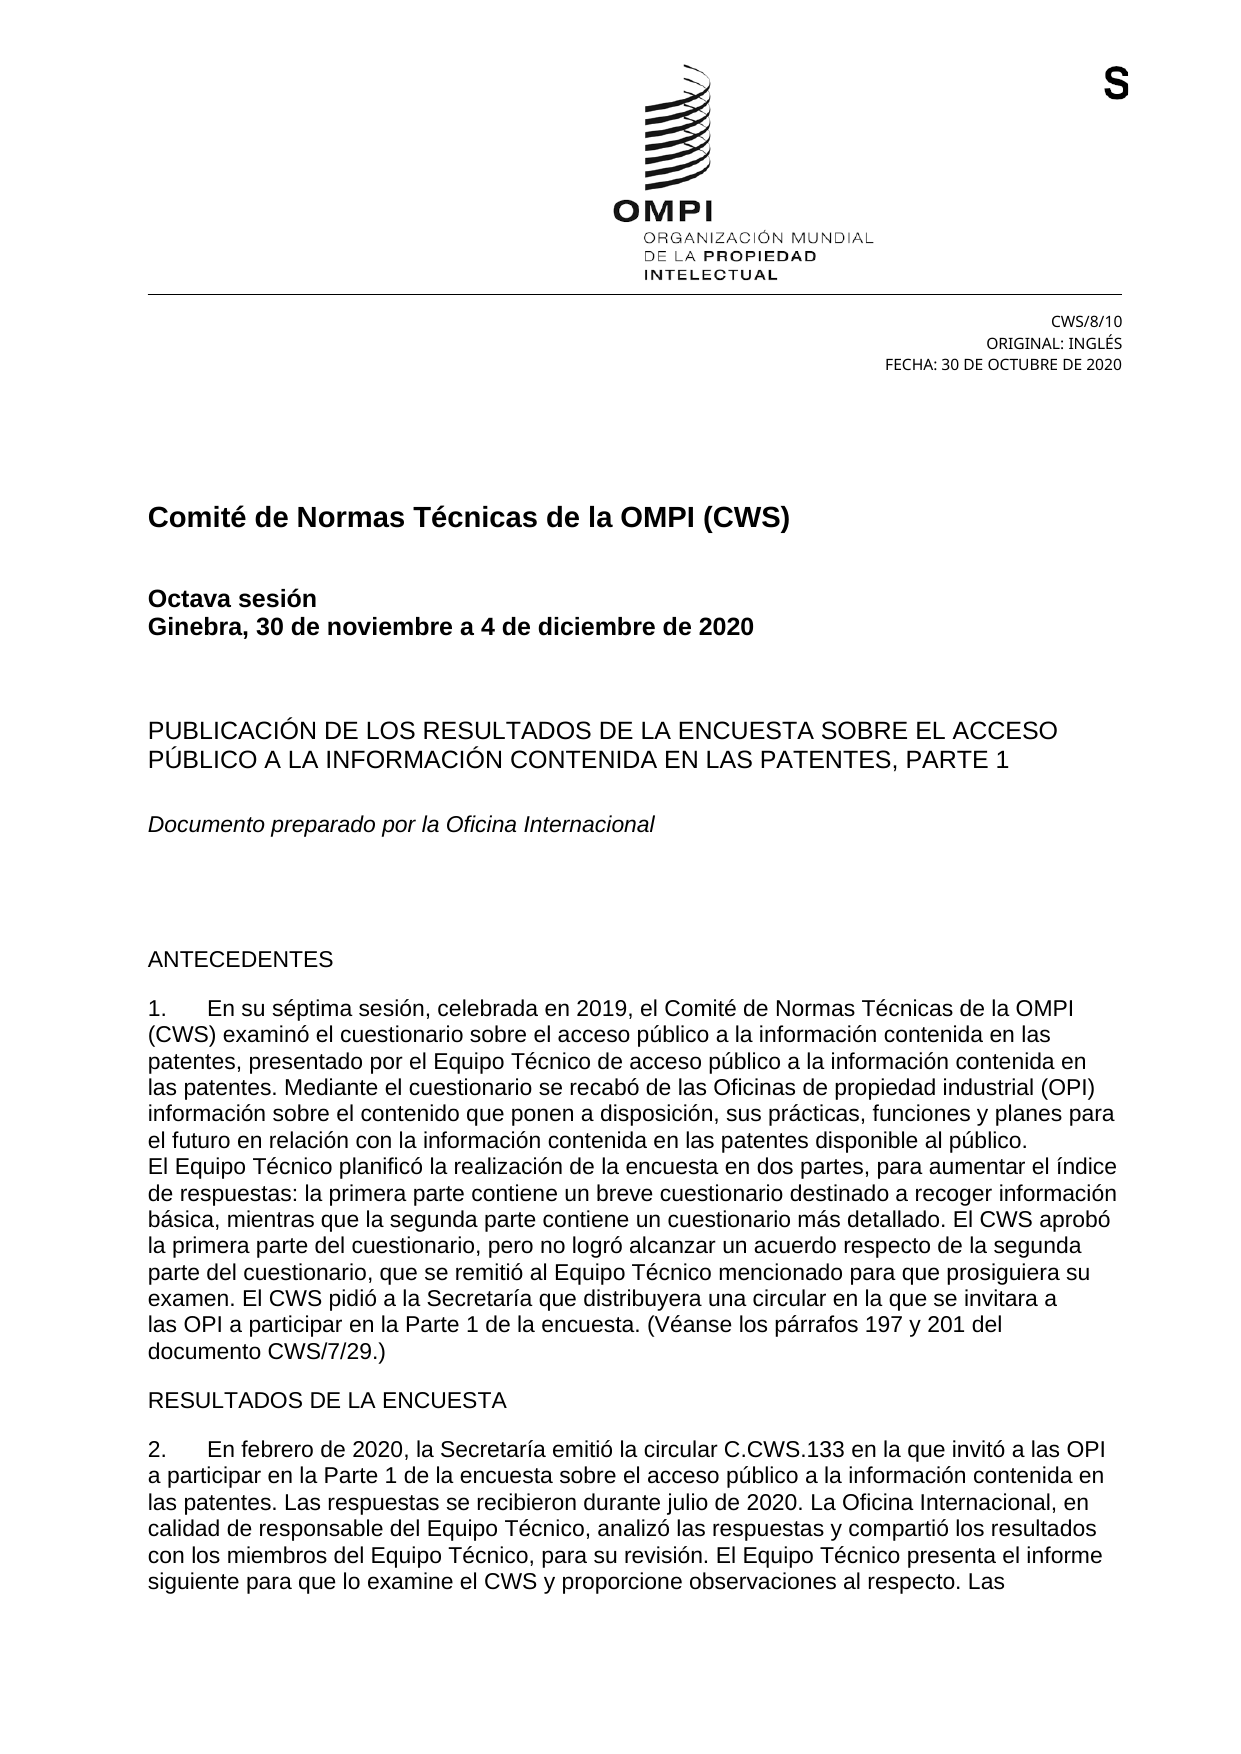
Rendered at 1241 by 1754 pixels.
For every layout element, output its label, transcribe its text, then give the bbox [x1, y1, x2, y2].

text fecha: 30 DE OCTUBRE DE 2020 [148, 354, 1122, 375]
text RESULTADOS DE LA ENCUESTA [148, 1387, 1122, 1413]
text ANTECEDENTES [148, 946, 1122, 972]
subtitle Comité de Normas Técnicas de la OMPI (CWS) [148, 500, 1122, 533]
text CWS/8/10 [148, 295, 1122, 332]
text Documento preparado por la Oficina Internacional [148, 811, 1122, 837]
text PUBLICACIÓN DE LOS Resultados de la encuesta sobre el acceso público a la información contenida en las patentes, PARTE 1 [148, 716, 1122, 773]
text Ginebra, 30 de noviembre a 4 de diciembre de 2020 [148, 612, 1122, 641]
picture [611, 59, 1129, 281]
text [148, 1436, 1122, 1594]
text En su séptima sesión, celebrada en 2019, el Comité de Normas Técnicas de la OMPI (CWS) examinó el cuestionario sobre el acceso público a la información contenida en las patentes, presentado por el Equipo Técnico de acceso público a la información contenida en las patentes. Mediante el cuestionario se recabó de las Oficinas de propiedad industrial (OPI) información sobre el contenido que ponen a disposición, sus prácticas, funciones y planes para el futuro en relación con la información contenida en las patentes disponible al público. El Equipo Técnico planificó la realización de la encuesta en dos partes, para aumentar el índice de respuestas: la primera parte contiene un breve cuestionario destinado a recoger información básica, mientras que la segunda parte contiene un cuestionario más detallado. El CWS aprobó la primera parte del cuestionario, pero no logró alcanzar un acuerdo respecto de la segunda parte del cuestionario, que se remitió al Equipo Técnico mencionado para que prosiguiera su examen. El CWS pidió a la Secretaría que distribuyera una circular en la que se invitara a las OPI a participar en la Parte 1 de la encuesta. (Véanse los párrafos 197 y 201 del documento CWS/7/29.) [148, 995, 1122, 1364]
text ORIGINAL: Inglés [148, 332, 1122, 354]
text Octava sesión [148, 583, 1122, 612]
